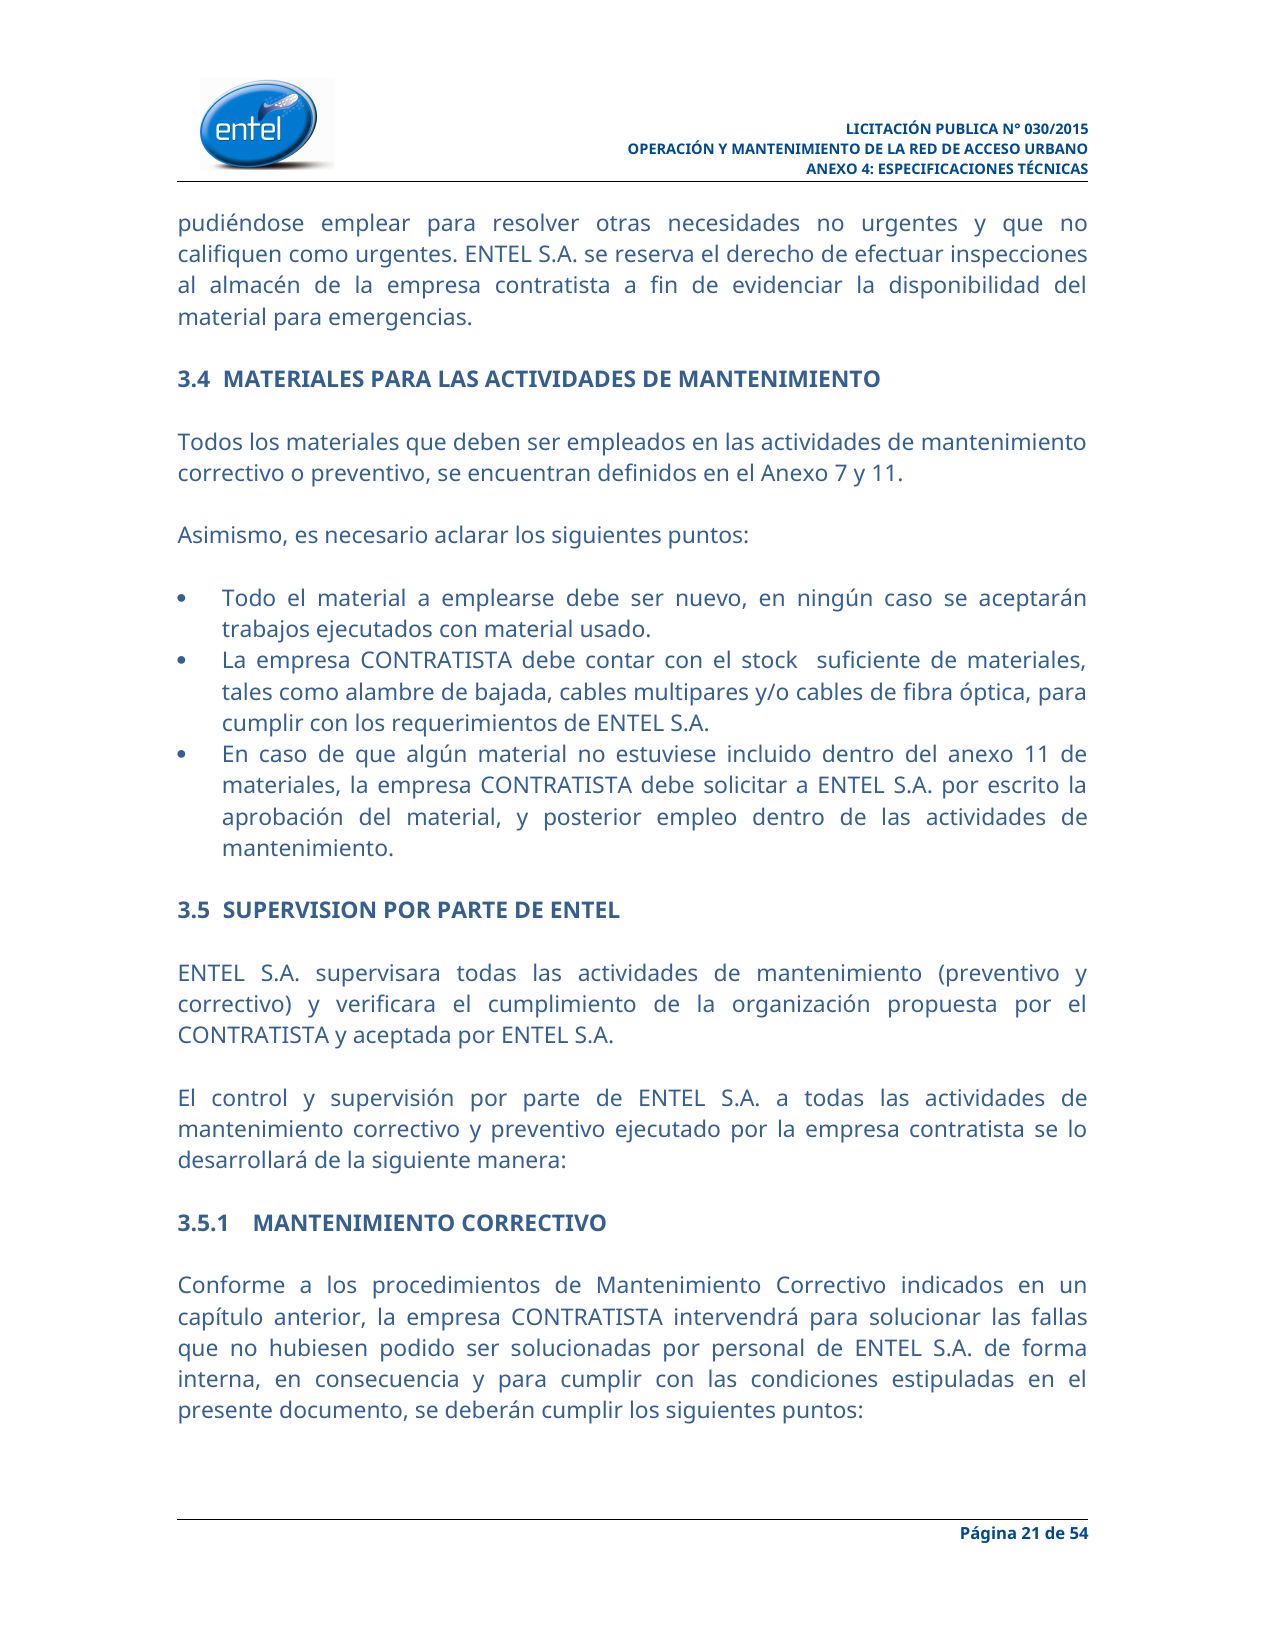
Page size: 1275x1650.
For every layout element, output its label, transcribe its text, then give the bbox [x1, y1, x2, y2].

list En caso de que algún material no estuviese incluido dentro del anexo 11 de materiales, la empresa CONTRATISTA debe solicitar a ENTEL S.A. por escrito la aprobación del material, y posterior empleo dentro de las actividades de mantenimiento. [177, 738, 1088, 863]
text Conforme a los procedimientos de Mantenimiento Correctivo indicados en un capítulo anterior, la empresa CONTRATISTA intervendrá para solucionar las fallas que no hubiesen podido ser solucionadas por personal de ENTEL S.A. de forma interna, en consecuencia y para cumplir con las condiciones estipuladas en el presente documento, se deberán cumplir los siguientes puntos: [177, 1269, 1088, 1426]
subtitle MATERIALES PARA LAS ACTIVIDADES DE MANTENIMIENTO [177, 363, 1088, 394]
subtitle MANTENIMIENTO CORRECTIVO [177, 1207, 1088, 1238]
text Asimismo, es necesario aclarar los siguientes puntos: [177, 519, 1088, 551]
text ENTEL S.A. supervisara todas las actividades de mantenimiento (preventivo y correctivo) y verificara el cumplimiento de la organización propuesta por el CONTRATISTA y aceptada por ENTEL S.A. [177, 957, 1088, 1051]
text Todos los materiales que deben ser empleados en las actividades de mantenimiento correctivo o preventivo, se encuentran definidos en el Anexo 7 y 11. [177, 426, 1088, 488]
text El control y supervisión por parte de ENTEL S.A. a todas las actividades de mantenimiento correctivo y preventivo ejecutado por la empresa contratista se lo desarrollará de la siguiente manera: [177, 1082, 1088, 1176]
list Todo el material a emplearse debe ser nuevo, en ningún caso se aceptarán trabajos ejecutados con material usado. [177, 582, 1088, 644]
list La empresa CONTRATISTA debe contar con el stock suficiente de materiales, tales como alambre de bajada, cables multipares y/o cables de fibra óptica, para cumplir con los requerimientos de ENTEL S.A. [177, 644, 1088, 738]
picture [199, 78, 335, 170]
subtitle SUPERVISION POR PARTE DE ENTEL [177, 894, 1088, 926]
